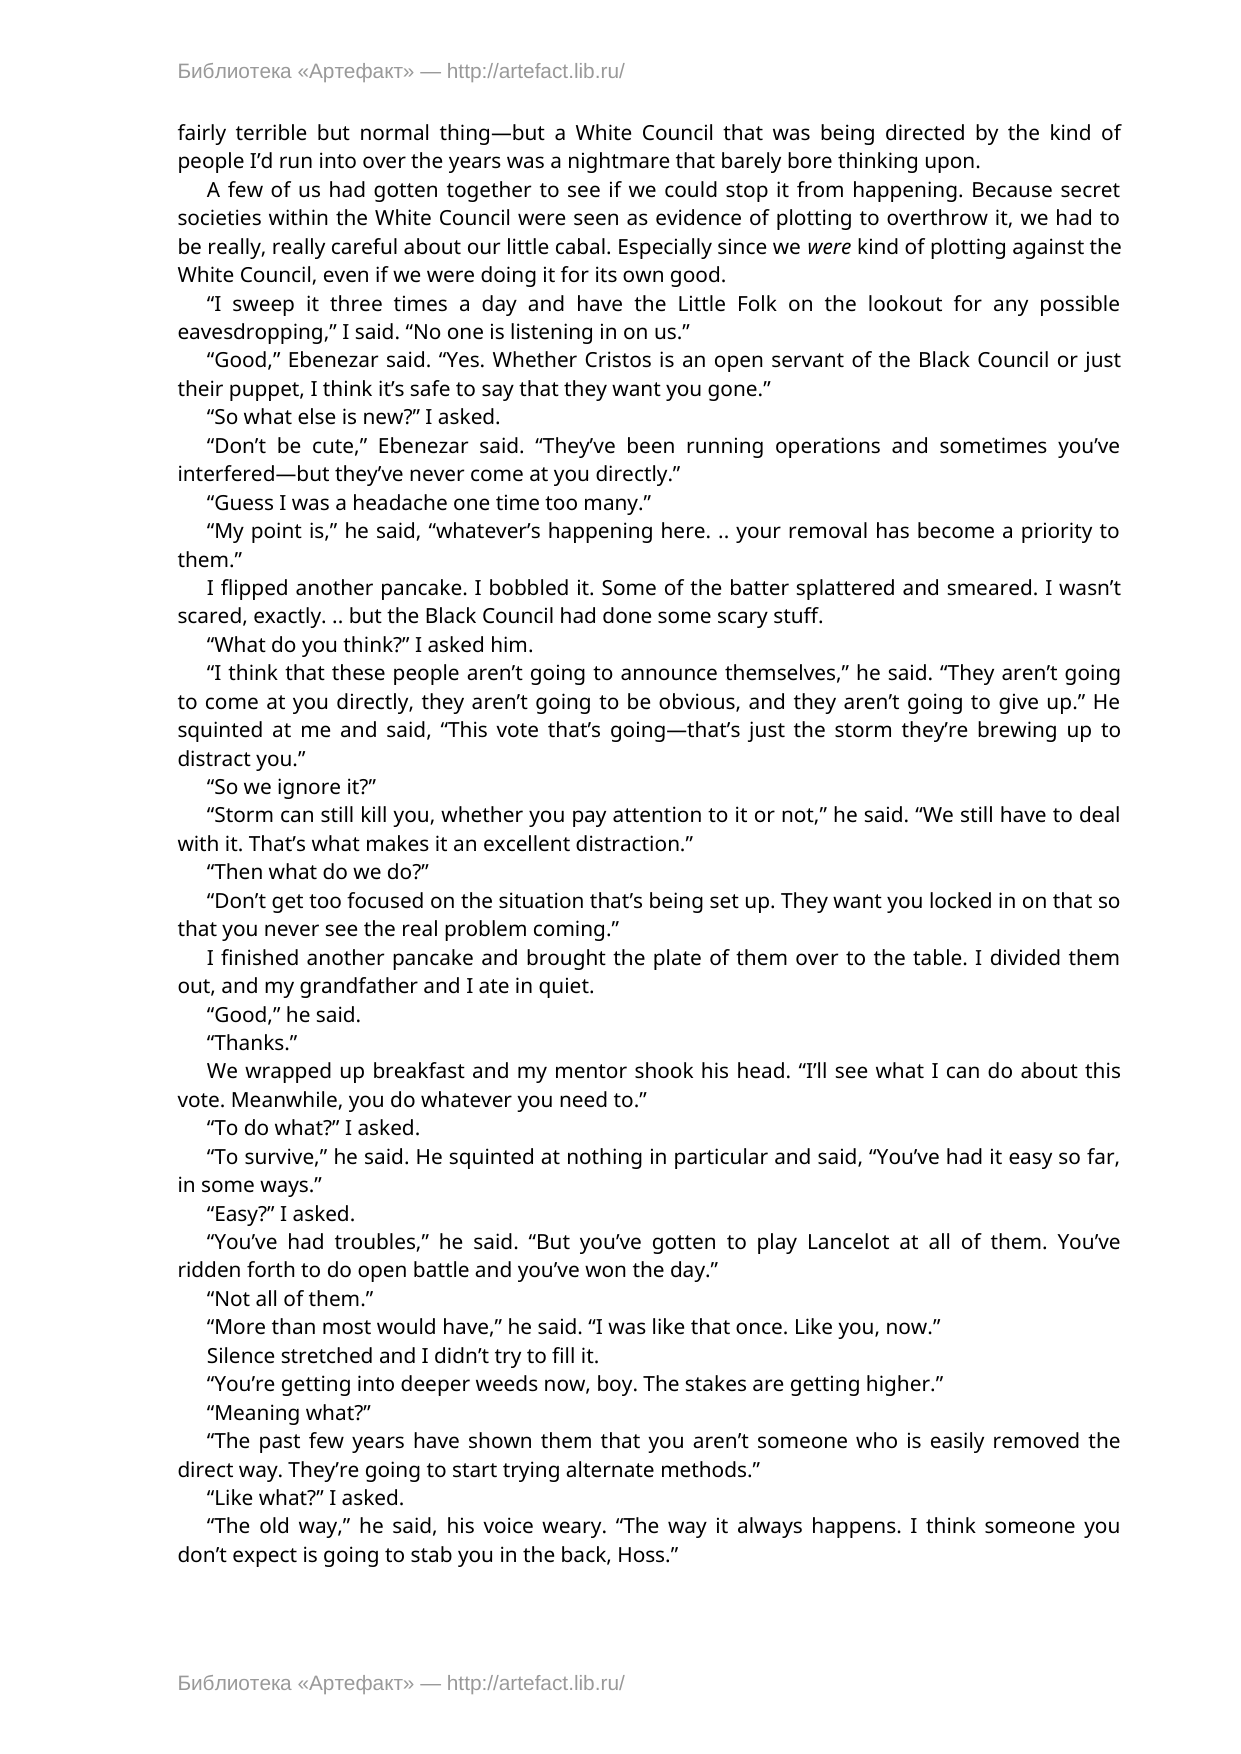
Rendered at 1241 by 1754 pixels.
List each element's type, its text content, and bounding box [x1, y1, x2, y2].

text “Don’t get too focused on the situation that’s being set up. They want you locked in on that so that you never see the real problem coming.” [177, 886, 1122, 943]
text “Then what do we do?” [177, 857, 1122, 886]
text “Storm can still kill you, whether you pay attention to it or not,” he said. “We still have to deal with it. That’s what makes it an excellent distraction.” [177, 801, 1122, 857]
text “To survive,” he said. He squinted at nothing in particular and said, “You’ve had it easy so far, in some ways.” [177, 1142, 1122, 1199]
text “Easy?” I asked. [177, 1199, 1122, 1227]
text “So what else is new?” I asked. [177, 402, 1122, 431]
text “Meaning what?” [177, 1398, 1122, 1426]
text “More than most would have,” he said. “I was like that once. Like you, now.” [177, 1312, 1122, 1341]
text “Not all of them.” [177, 1284, 1122, 1312]
text “So we ignore it?” [177, 772, 1122, 801]
text “Guess I was a headache one time too many.” [177, 488, 1122, 516]
text We wrapped up breakfast and my mentor shook his head. “I’ll see what I can do about this vote. Meanwhile, you do whatever you need to.” [177, 1057, 1122, 1113]
text “Good,” he said. [177, 1000, 1122, 1028]
text “What do you think?” I asked him. [177, 630, 1122, 658]
text “To do what?” I asked. [177, 1113, 1122, 1142]
text A few of us had gotten together to see if we could stop it from happening. Because secret societies within the White Council were seen as evidence of plotting to overthrow it, we had to be really, really careful about our little cabal. Especially since we were kind of plotting against the White Council, even if we were doing it for its own good. [177, 175, 1122, 289]
text “Good,” Ebenezar said. “Yes. Whether Cristos is an open servant of the Black Council or just their puppet, I think it’s safe to say that they want you gone.” [177, 346, 1122, 402]
text “I sweep it three times a day and have the Little Folk on the lookout for any possible eavesdropping,” I said. “No one is listening in on us.” [177, 289, 1122, 346]
text “Like what?” I asked. [177, 1483, 1122, 1512]
text “Thanks.” [177, 1028, 1122, 1057]
text “The old way,” he said, his voice weary. “The way it always happens. I think someone you don’t expect is going to stab you in the back, Hoss.” [177, 1512, 1122, 1568]
text “You’ve had troubles,” he said. “But you’ve gotten to play Lancelot at all of them. You’ve ridden forth to do open battle and you’ve won the day.” [177, 1227, 1122, 1284]
text “I think that these people aren’t going to announce themselves,” he said. “They aren’t going to come at you directly, they aren’t going to be obvious, and they aren’t going to give up.” He squinted at me and said, “This vote that’s going—that’s just the storm they’re brewing up to distract you.” [177, 658, 1122, 772]
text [177, 118, 1122, 175]
text “The past few years have shown them that you aren’t someone who is easily removed the direct way. They’re going to start trying alternate methods.” [177, 1426, 1122, 1483]
text I flipped another pancake. I bobbled it. Some of the batter splattered and smeared. I wasn’t scared, exactly. .. but the Black Council had done some scary stuff. [177, 573, 1122, 630]
text “My point is,” he said, “whatever’s happening here. .. your removal has become a priority to them.” [177, 516, 1122, 573]
text Silence stretched and I didn’t try to fill it. [177, 1341, 1122, 1369]
text “You’re getting into deeper weeds now, boy. The stakes are getting higher.” [177, 1369, 1122, 1398]
text “Don’t be cute,” Ebenezar said. “They’ve been running operations and sometimes you’ve interfered—but they’ve never come at you directly.” [177, 431, 1122, 488]
text I finished another pancake and brought the plate of them over to the table. I divided them out, and my grandfather and I ate in quiet. [177, 943, 1122, 1000]
